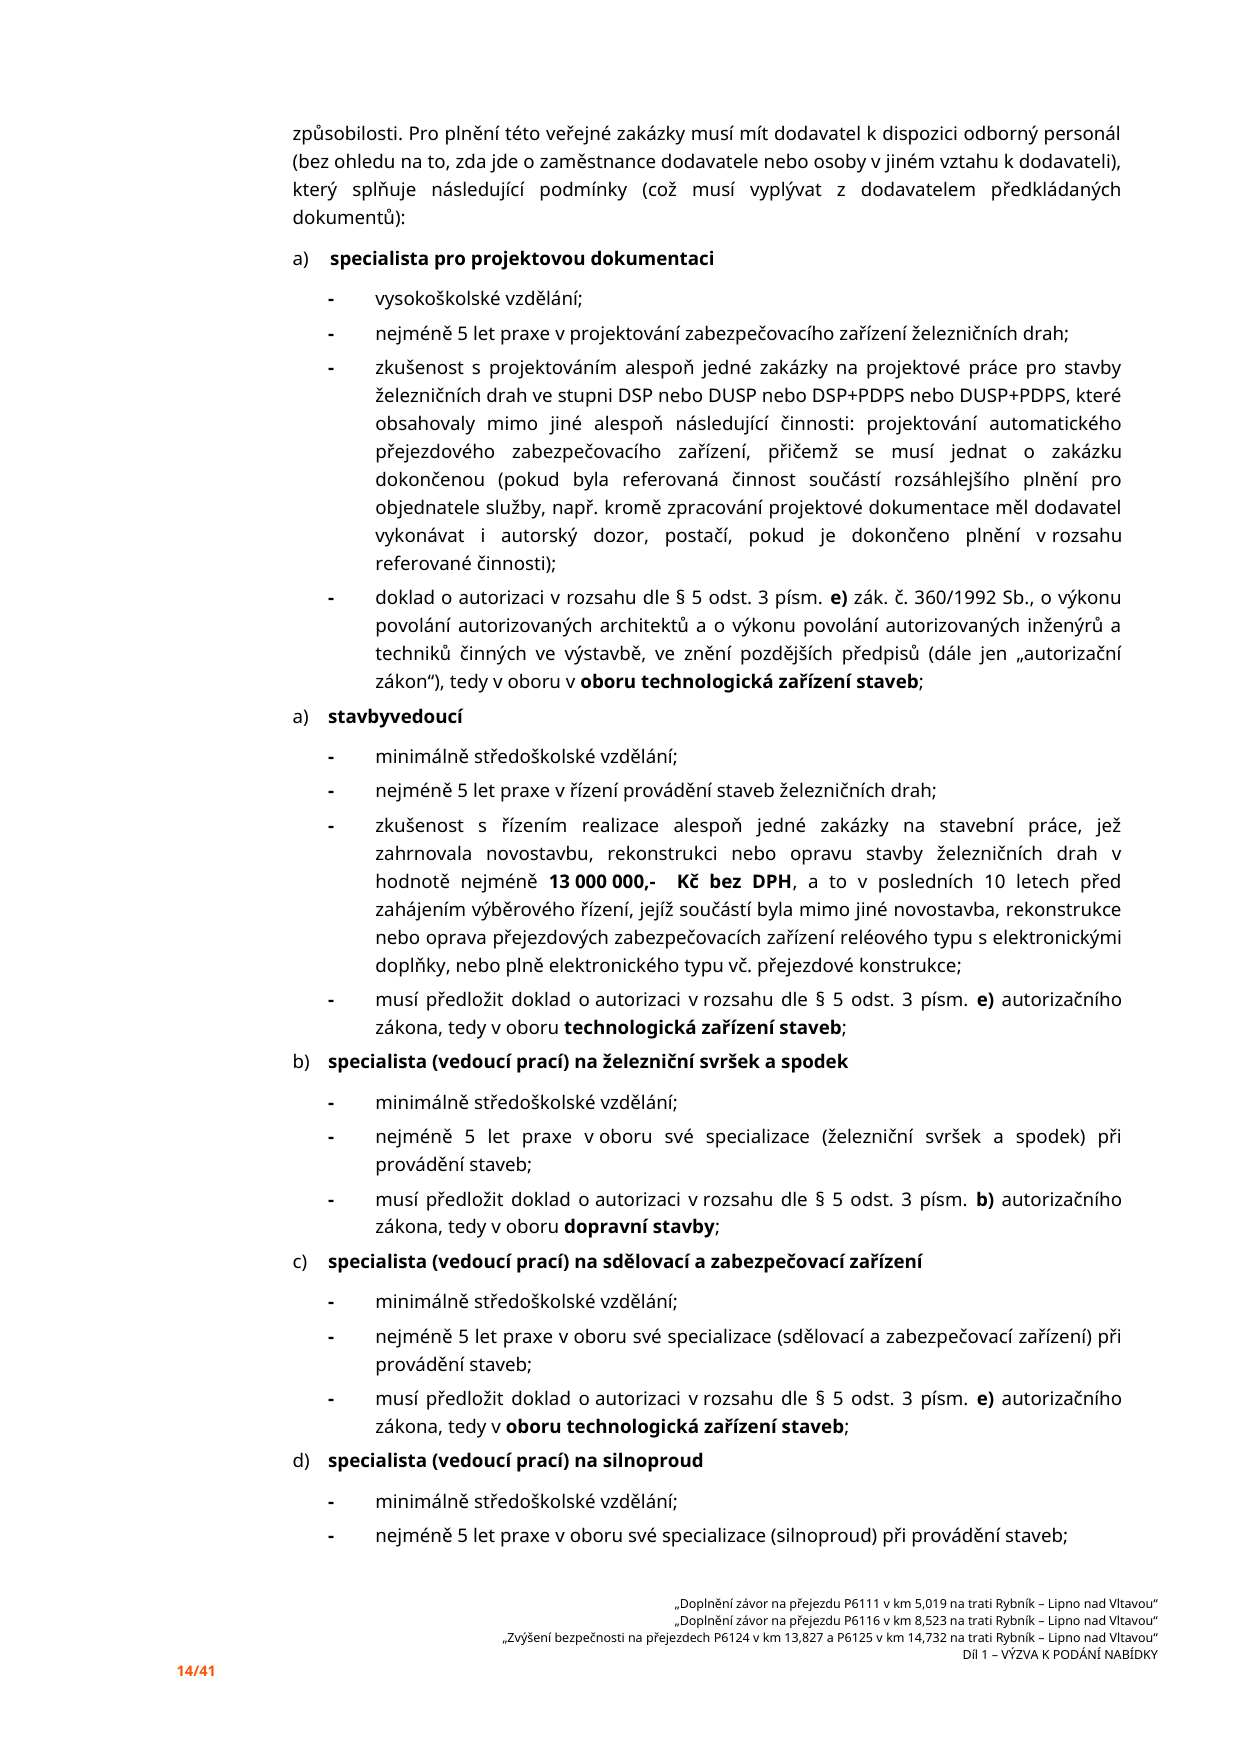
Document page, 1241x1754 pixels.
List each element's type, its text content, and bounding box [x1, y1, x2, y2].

text musí předložit doklad o autorizaci v rozsahu dle § 5 odst. 3 písm. e) autorizačního zákona, tedy v oboru technologická zařízení staveb; [328, 1385, 1122, 1439]
text zkušenost s projektováním alespoň jedné zakázky na projektové práce pro stavby železničních drah ve stupni DSP nebo DUSP nebo DSP+PDPS nebo DUSP+PDPS, které obsahovaly mimo jiné alespoň následující činnosti: projektování automatického přejezdového zabezpečovacího zařízení, přičemž se musí jednat o zakázku dokončenou (pokud byla referovaná činnost součástí rozsáhlejšího plnění pro objednatele služby, např. kromě zpracování projektové dokumentace měl dodavatel vykonávat i autorský dozor, postačí, pokud je dokončeno plnění v rozsahu referované činnosti); [328, 354, 1122, 576]
text specialista (vedoucí prací) na železniční svršek a spodek [292, 1049, 1122, 1074]
text nejméně 5 let praxe v projektování zabezpečovacího zařízení železničních drah; [328, 320, 1122, 346]
text doklad o autorizaci v rozsahu dle § 5 odst. 3 písm. e) zák. č. 360/1992 Sb., o výkonu povolání autorizovaných architektů a o výkonu povolání autorizovaných inženýrů a techniků činných ve výstavbě, ve znění pozdějších předpisů (dále jen „autorizační zákon“), tedy v oboru v oboru technologická zařízení staveb; [328, 585, 1122, 694]
text specialista (vedoucí prací) na silnoproud [292, 1447, 1122, 1473]
text minimálně středoškolské vzdělání; [328, 1089, 1122, 1115]
text minimálně středoškolské vzdělání; [328, 1488, 1122, 1513]
text minimálně středoškolské vzdělání; [328, 743, 1122, 769]
list specialista pro projektovou dokumentaci [292, 245, 1122, 271]
text zkušenost s řízením realizace alespoň jedné zakázky na stavební práce, jež zahrnovala novostavbu, rekonstrukci nebo opravu stavby železničních drah v hodnotě nejméně 13 000 000,- Kč bez DPH, a to v posledních 10 letech před zahájením výběrového řízení, jejíž součástí byla mimo jiné novostavba, rekonstrukce nebo oprava přejezdových zabezpečovacích zařízení reléového typu s elektronickými doplňky, nebo plně elektronického typu vč. přejezdové konstrukce; [328, 812, 1122, 978]
text musí předložit doklad o autorizaci v rozsahu dle § 5 odst. 3 písm. b) autorizačního zákona, tedy v oboru dopravní stavby; [328, 1186, 1122, 1239]
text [292, 121, 1122, 230]
text nejméně 5 let praxe v oboru své specializace (sdělovací a zabezpečovací zařízení) při provádění staveb; [328, 1323, 1122, 1376]
text musí předložit doklad o autorizaci v rozsahu dle § 5 odst. 3 písm. e) autorizačního zákona, tedy v oboru technologická zařízení staveb; [328, 986, 1122, 1040]
list stavbyvedoucí [292, 703, 1122, 728]
text minimálně středoškolské vzdělání; [328, 1289, 1122, 1314]
text nejméně 5 let praxe v oboru své specializace (silnoproud) při provádění staveb; [328, 1522, 1122, 1548]
text specialista (vedoucí prací) na sdělovací a zabezpečovací zařízení [292, 1248, 1122, 1274]
text nejméně 5 let praxe v řízení provádění staveb železničních drah; [328, 778, 1122, 803]
text vysokoškolské vzdělání; [328, 286, 1122, 311]
text nejméně 5 let praxe v oboru své specializace (železniční svršek a spodek) při provádění staveb; [328, 1123, 1122, 1177]
